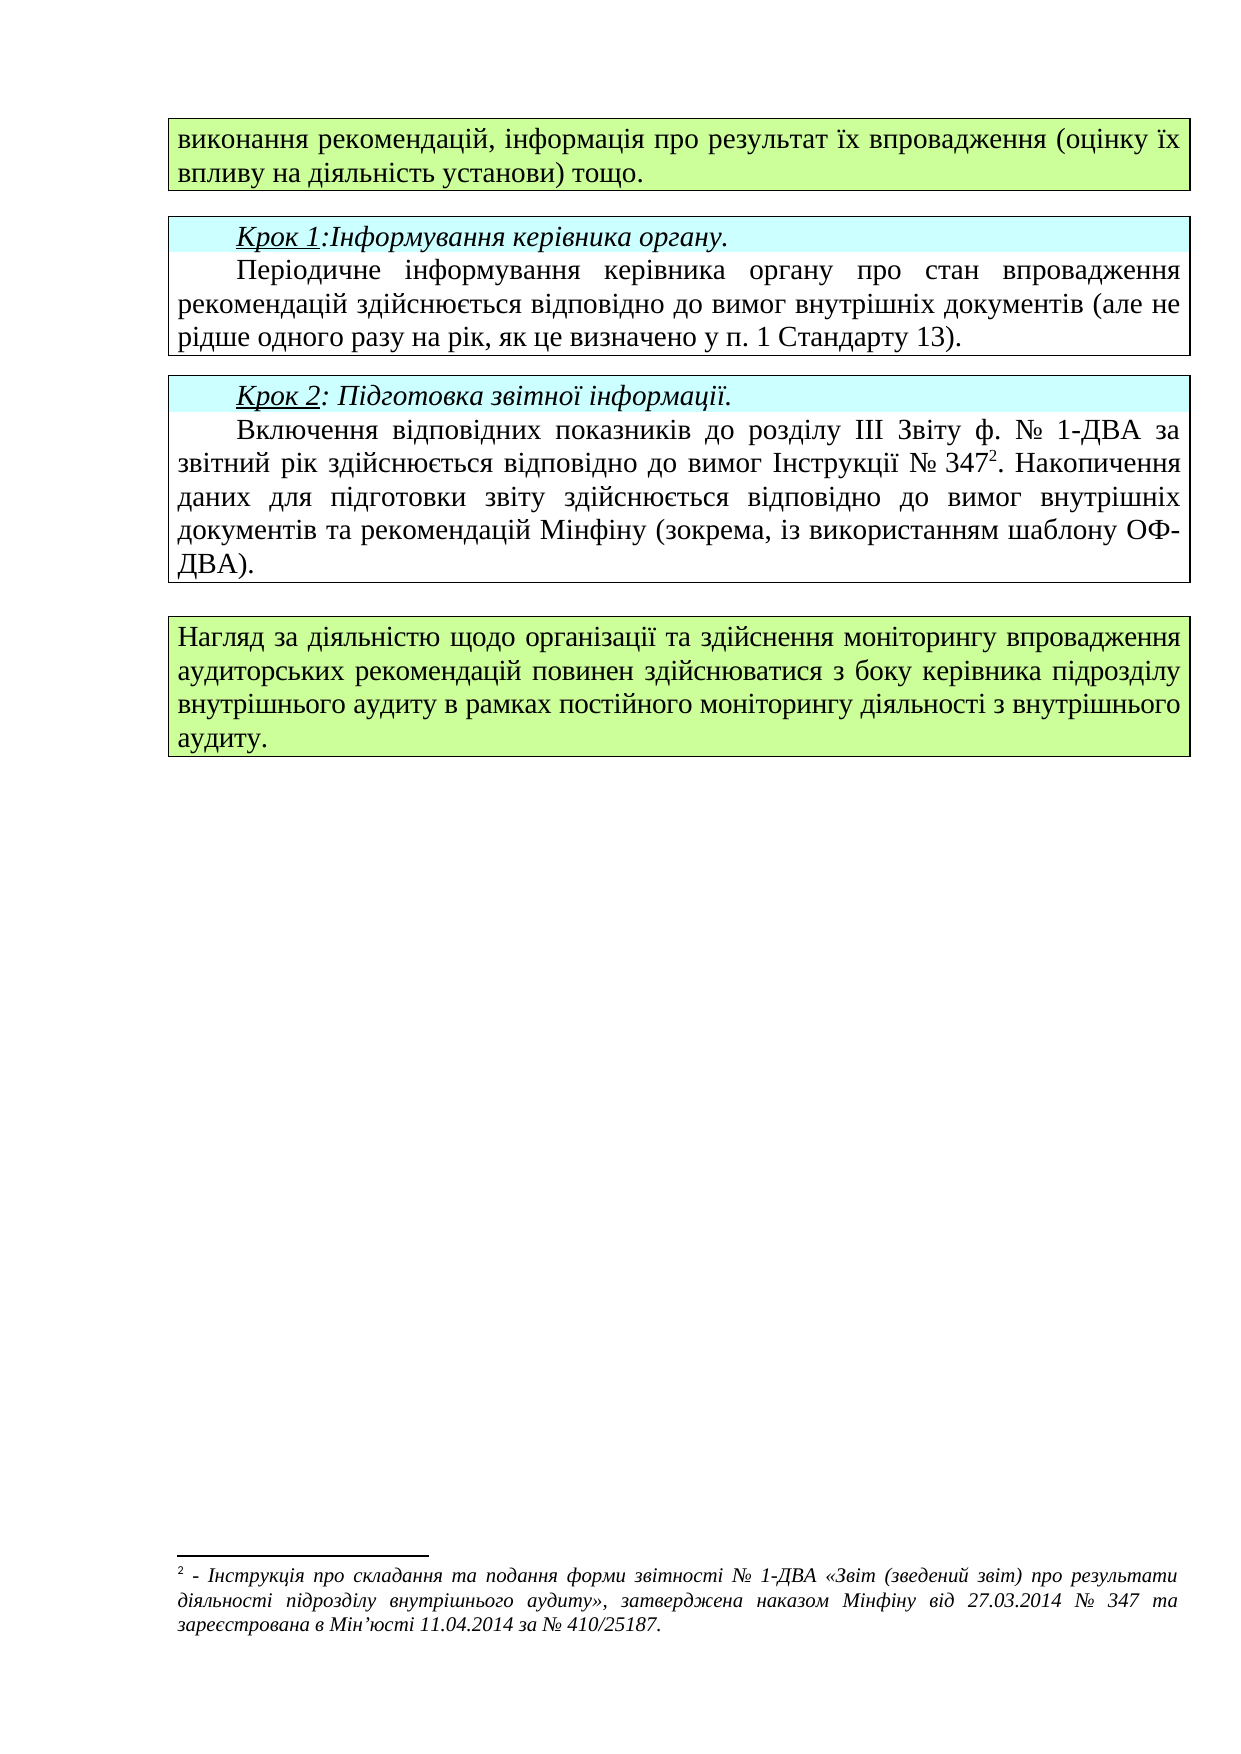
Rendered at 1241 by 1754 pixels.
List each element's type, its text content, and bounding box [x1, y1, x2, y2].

text Крок 1:Інформування керівника органу. [169, 217, 1189, 249]
text Включення відповідних показників до розділу ІІІ Звіту ф. № 1-ДВА за звітний рік здійснюється відповідно до вимог Інструкції № 347. Накопичення даних для підготовки звіту здійснюється відповідно до вимог внутрішніх документів та рекомендацій Мінфіну (зокрема, із використанням шаблону ОФ-ДВА). [169, 409, 1189, 582]
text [169, 119, 1189, 190]
text Періодичне інформування керівника органу про стан впровадження рекомендацій здійснюється відповідно до вимог внутрішніх документів (але не рідше одного разу на рік, як це визначено у п. 1 Стандарту 13). [169, 249, 1189, 355]
text Крок 2: Підготовка звітної інформації. [169, 376, 1189, 409]
text Нагляд за діяльністю щодо організації та здійснення моніторингу впровадження аудиторських рекомендацій повинен здійснюватися з боку керівника підрозділу внутрішнього аудиту в рамках постійного моніторингу діяльності з внутрішнього аудиту. [169, 617, 1189, 756]
